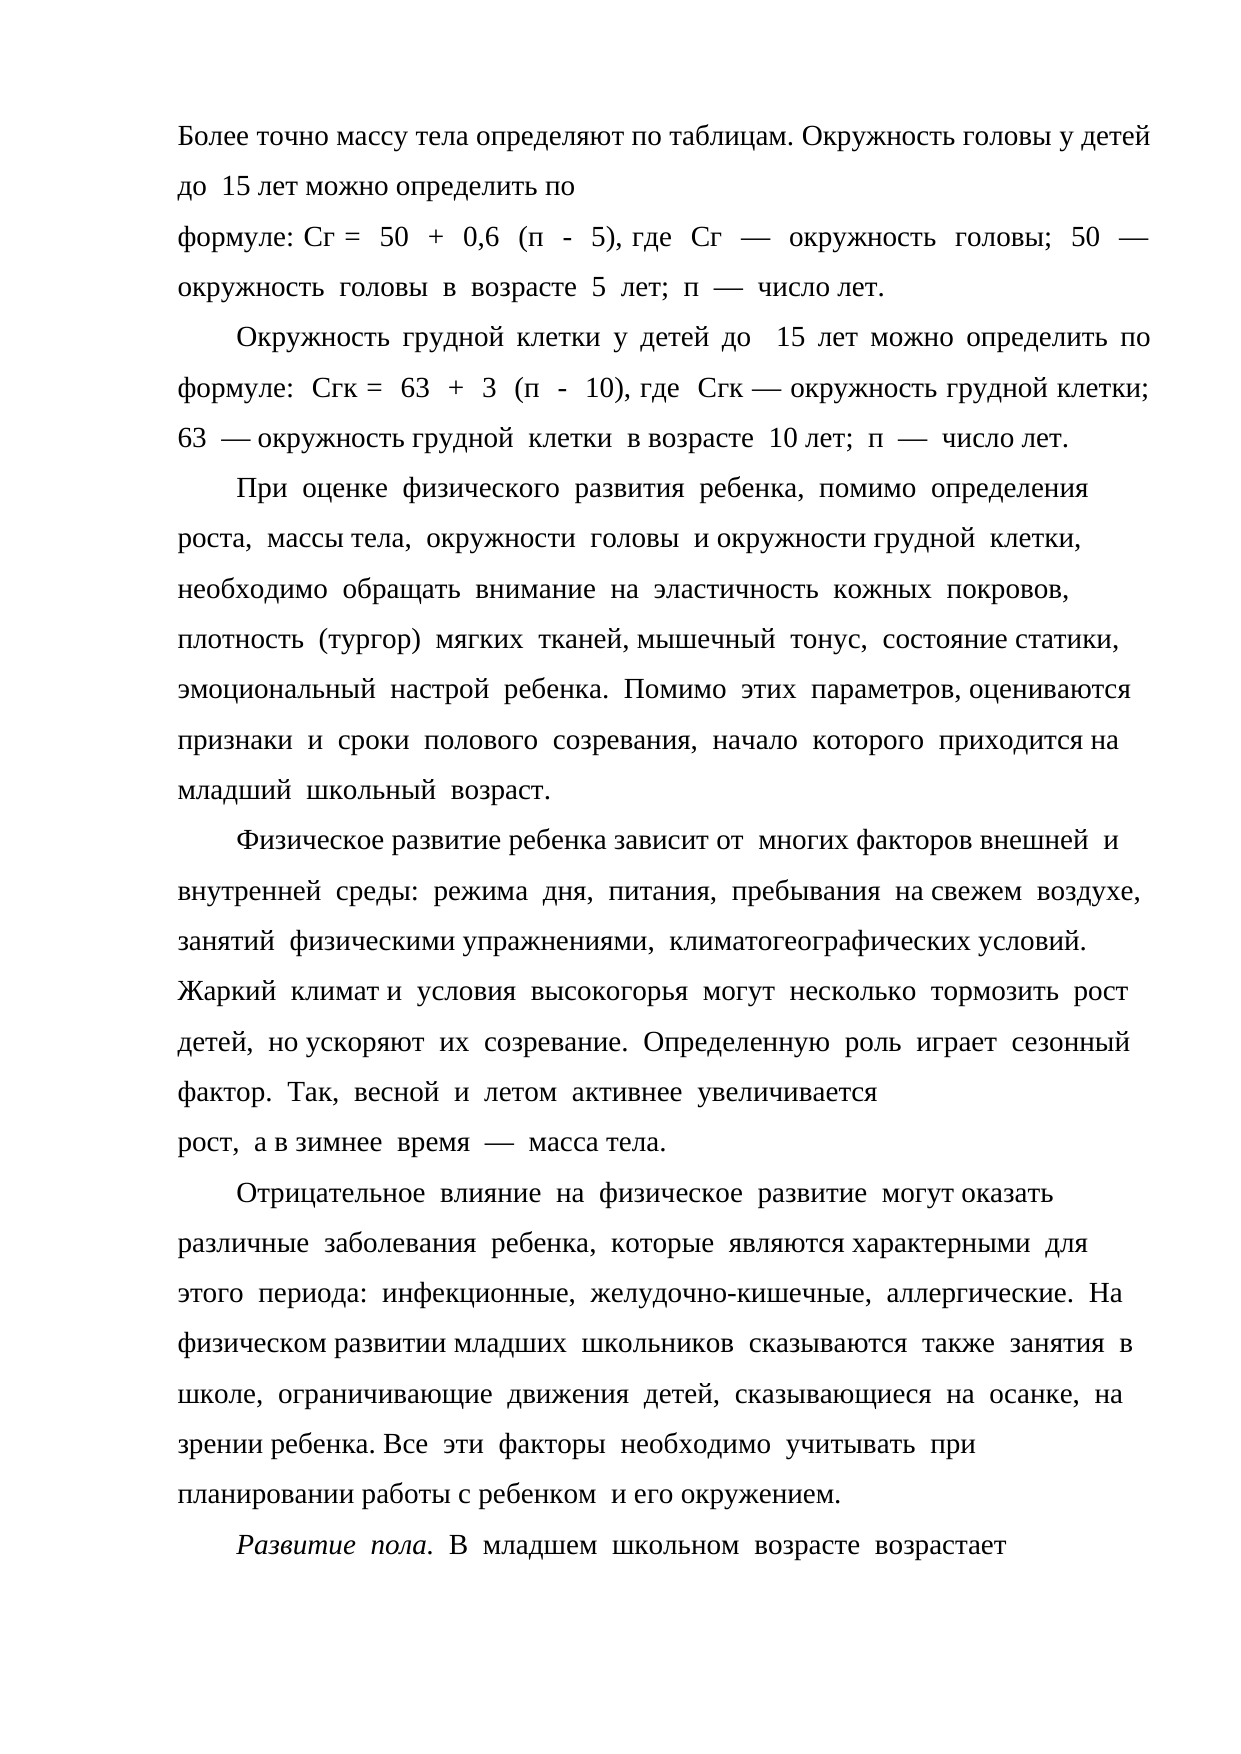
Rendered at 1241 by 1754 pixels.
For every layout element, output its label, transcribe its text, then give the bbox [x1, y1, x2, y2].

text Физическое развитие ребенка зависит от многих факторов внешней и внутренней среды: режима дня, питания, пребывания на свежем воздухе, занятий физическими упражнениями, климатогеографических условий. Жаркий климат и условия высокогорья могут несколько тормозить рост детей, но ускоряют их созревание. Определенную роль играет сезонный фактор. Так, весной и летом активнее увеличивается [177, 822, 1152, 1108]
text формуле: Сг = 50 + 0,6 (п - 5), где Сг — окружность головы; 50 — окружность головы в возрасте 5 лет; п — число лет. [177, 219, 1152, 303]
text рост, а в зимнее время — масса тела. [177, 1124, 1152, 1158]
text Отрицательное влияние на физическое развитие могут оказать различные заболевания ребенка, которые являются характерными для этого периода: инфекционные, желудочно-кишечные, аллергические. На физическом развитии младших школьников сказываются также занятия в школе, ограничивающие движения детей, сказывающиеся на осанке, на зрении ребенка. Все эти факторы необходимо учитывать при планировании работы с ребенком и его окружением. [177, 1175, 1152, 1510]
text При оценке физического развития ребенка, помимо определения роста, массы тела, окружности головы и окружности грудной клетки, необходимо обращать внимание на эластичность кожных покровов, плотность (тургор) мягких тканей, мышечный тонус, состояние статики, эмоциональный настрой ребенка. Помимо этих параметров, оцениваются признаки и сроки полового созревания, начало которого приходится на младший школьный возраст. [177, 470, 1152, 806]
text Окружность грудной клетки у детей до 15 лет можно определить по формуле: Сгк = 63 + 3 (п - 10), где Сгк — окружность грудной клетки; 63 — окружность грудной клетки в возрасте 10 лет; п — число лет. [177, 319, 1152, 453]
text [177, 118, 1152, 202]
text Развитие пола. В младшем школьном возрасте возрастает [177, 1527, 1152, 1560]
